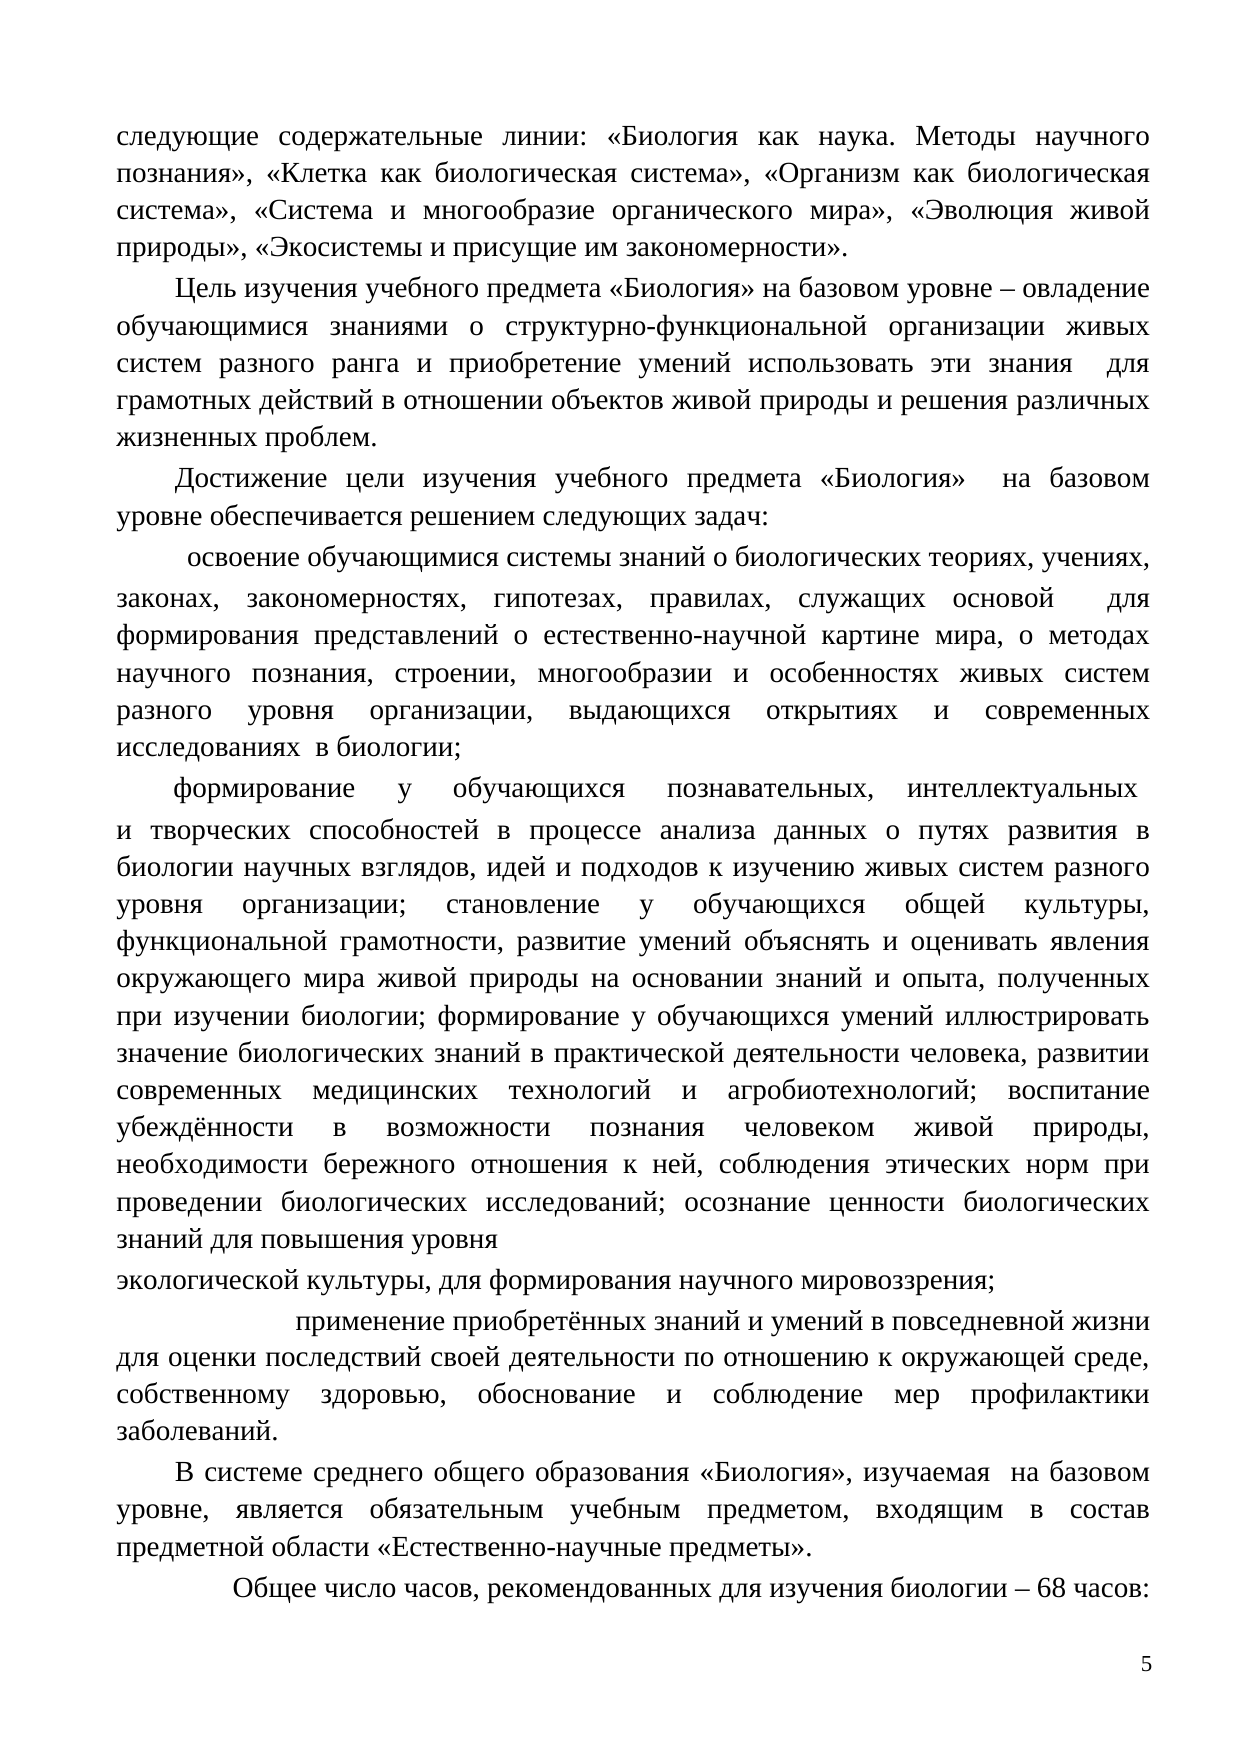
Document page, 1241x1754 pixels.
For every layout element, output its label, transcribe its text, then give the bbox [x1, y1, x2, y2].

text для оценки последствий своей деятельности по отношению к окружающей среде, собственному здоровью, обоснование и соблюдение мер профилактики заболеваний. [116, 1339, 1151, 1447]
text экологической культуры, для формирования научного мировоззрения; [116, 1262, 1151, 1295]
text Общее число часов, рекомендованных для изучения биологии – 68 часов: [104, 1570, 1151, 1603]
text и творческих способностей в процессе анализа данных о путях развития в биологии научных взглядов, идей и подходов к изучению живых систем разного уровня организации; становление у обучающихся общей культуры, функциональной грамотности, развитие умений объяснять и оценивать явления окружающего мира живой природы на основании знаний и опыта, полученных при изучении биологии; формирование у обучающихся умений иллюстрировать значение биологических знаний в практической деятельности человека, развитии современных медицинских технологий и агробиотехнологий; воспитание убеждённости в возможности познания человеком живой природы, необходимости бережного отношения к ней, соблюдения этических норм при проведении биологических исследований; осознание ценности биологических знаний для повышения уровня [116, 812, 1151, 1254]
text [116, 118, 1151, 263]
text законах, закономерностях, гипотезах, правилах, служащих основой для формирования представлений о естественно-научной картине мира, о методах научного познания, строении, многообразии и особенностях живых систем разного уровня организации, выдающихся открытиях и современных исследованиях в биологии; [116, 580, 1151, 763]
text Достижение цели изучения учебного предмета «Биология» на базовом уровне обеспечивается решением следующих задач: [116, 460, 1151, 531]
text В системе среднего общего образования «Биология», изучаемая на базовом уровне, является обязательным учебным предметом, входящим в состав предметной области «Естественно-научные предметы». [116, 1454, 1151, 1562]
text Цель изучения учебного предмета «Биология» на базовом уровне – овладение обучающимися знаниями о структурно-функциональной организации живых систем разного ранга и приобретение умений использовать эти знания для грамотных действий в отношении объектов живой природы и решения различных жизненных проблем. [116, 271, 1151, 453]
text формирование у обучающихся познавательных, интеллектуальных [104, 770, 1152, 804]
text освоение обучающимися системы знаний о биологических теориях, учениях, [104, 539, 1151, 572]
text применение приобретённых знаний и умений в повседневной жизни [104, 1303, 1151, 1336]
